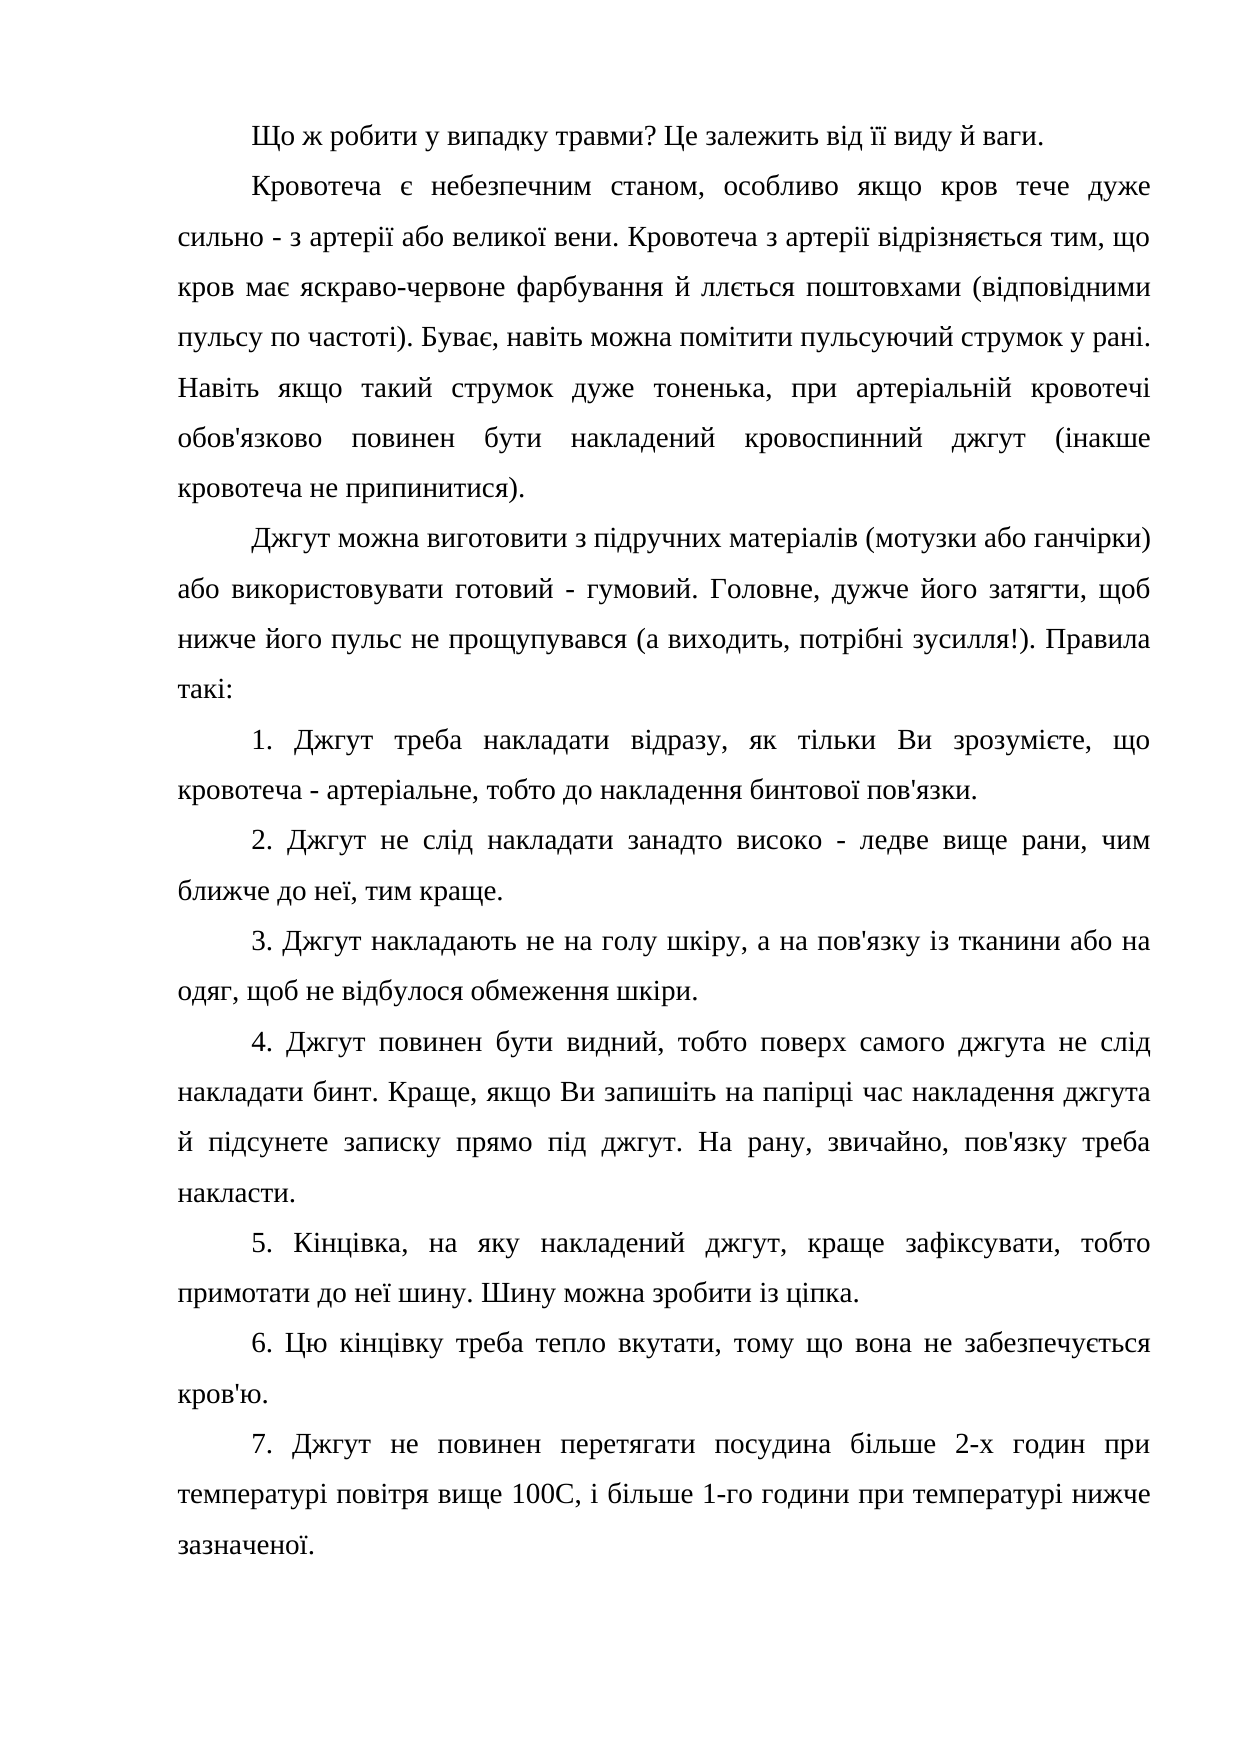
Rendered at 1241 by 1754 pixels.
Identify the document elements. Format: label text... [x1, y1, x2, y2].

text 4. Джгут повинен бути видний, тобто поверх самого джгута не слід накладати бинт. Краще, якщо Ви запишіть на папірці час накладення джгута й підсунете записку прямо під джгут. На рану, звичайно, пов'язку треба накласти. [177, 1024, 1152, 1208]
text 6. Цю кінцівку треба тепло вкутати, тому що вона не забезпечується кров'ю. [177, 1326, 1152, 1409]
text Що ж робити у випадку травми? Це залежить від її виду й ваги. [177, 118, 1152, 152]
text 2. Джгут не слід накладати занадто високо - ледве вище рани, чим ближче до неї, тим краще. [177, 822, 1152, 906]
text Джгут можна виготовити з підручних матеріалів (мотузки або ганчірки) або використовувати готовий - гумовий. Головне, дужче його затягти, щоб нижче його пульс не прощупувався (а виходить, потрібні зусилля!). Правила такі: [177, 521, 1152, 705]
text Кровотеча є небезпечним станом, особливо якщо кров тече дуже сильно - з артерії або великої вени. Кровотеча з артерії відрізняється тим, що кров має яскраво-червоне фарбування й ллється поштовхами (відповідними пульсу по частоті). Буває, навіть можна помітити пульсуючий струмок у рані. Навіть якщо такий струмок дуже тоненька, при артеріальній кровотечі обов'язково повинен бути накладений кровоспинний джгут (інакше кровотеча не припинитися). [177, 168, 1152, 504]
text 3. Джгут накладають не на голу шкіру, а на пов'язку із тканини або на одяг, щоб не відбулося обмеження шкіри. [177, 923, 1152, 1007]
text 1. Джгут треба накладати відразу, як тільки Ви зрозумієте, що кровотеча - артеріальне, тобто до накладення бинтової пов'язки. [177, 722, 1152, 806]
text 7. Джгут не повинен перетягати посудина більше 2-х годин при температурі повітря вище 100С, і більше 1-го години при температурі нижче зазначеної. [177, 1426, 1152, 1560]
text 5. Кінцівка, на яку накладений джгут, краще зафіксувати, тобто примотати до неї шину. Шину можна зробити із ціпка. [177, 1225, 1152, 1309]
